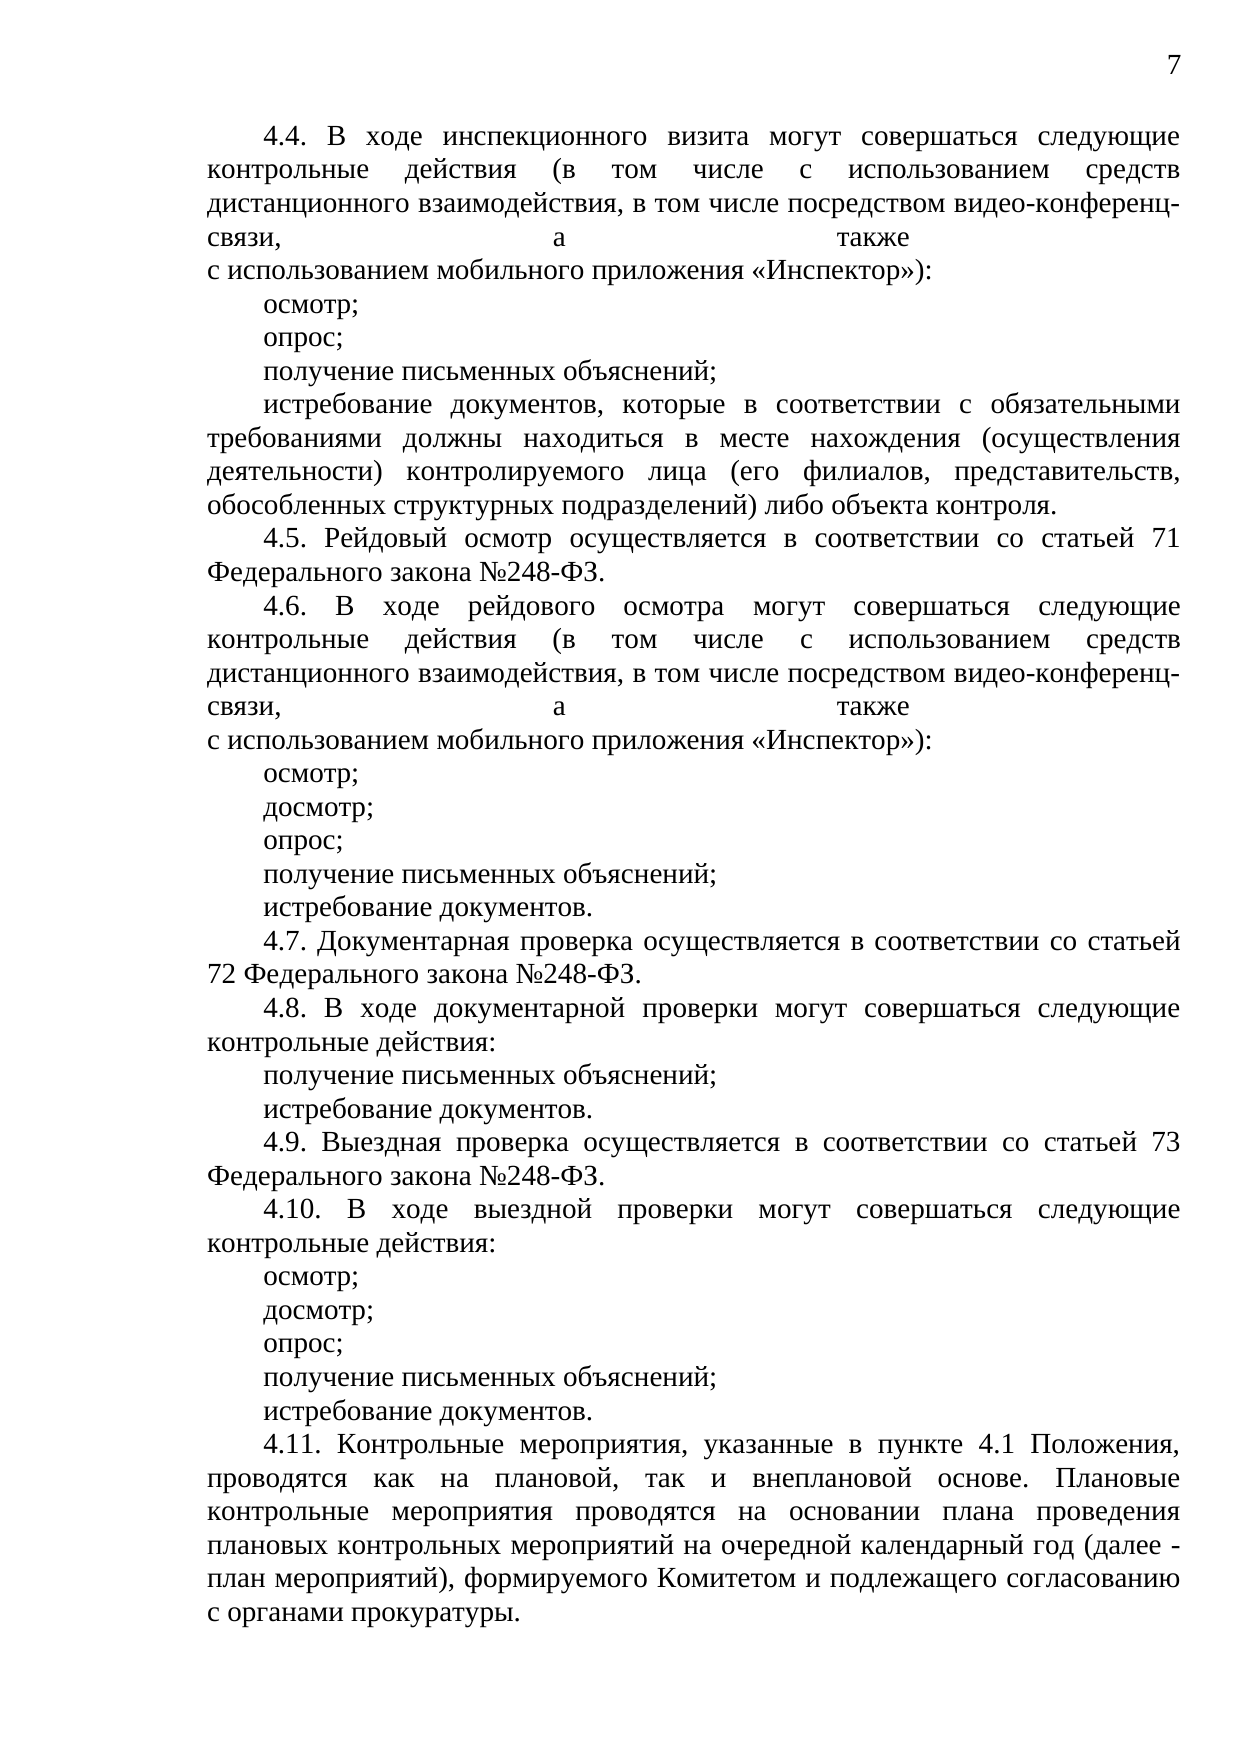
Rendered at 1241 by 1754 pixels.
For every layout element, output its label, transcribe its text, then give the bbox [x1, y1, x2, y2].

text получение письменных объяснений; [207, 1057, 1181, 1091]
text получение письменных объяснений; [207, 1359, 1181, 1393]
text опрос; [207, 319, 1181, 353]
text 4.8. В ходе документарной проверки могут совершаться следующие контрольные действия: [207, 990, 1181, 1057]
text 4.5. Рейдовый осмотр осуществляется в соответствии со статьей 71 Федерального закона №248-ФЗ. [207, 521, 1181, 588]
text истребование документов. [207, 1393, 1181, 1426]
text опрос; [207, 822, 1181, 856]
text истребование документов. [207, 889, 1181, 923]
text осмотр; [207, 1258, 1181, 1292]
text истребование документов. [207, 1091, 1181, 1124]
text получение письменных объяснений; [207, 856, 1181, 889]
text осмотр; [207, 286, 1181, 319]
text истребование документов, которые в соответствии с обязательными требованиями должны находиться в месте нахождения (осуществления деятельности) контролируемого лица (его филиалов, представительств, обособленных структурных подразделений) либо объекта контроля. [207, 386, 1181, 521]
text 4.11. Контрольные мероприятия, указанные в пункте 4.1 Положения, проводятся как на плановой, так и внеплановой основе. Плановые контрольные мероприятия проводятся на основании плана проведения плановых контрольных мероприятий на очередной календарный год (далее - план мероприятий), формируемого Комитетом и подлежащего согласованию с органами прокуратуры. [207, 1426, 1181, 1627]
text осмотр; [207, 755, 1181, 789]
text опрос; [207, 1326, 1181, 1359]
text 4.6. В ходе рейдового осмотра могут совершаться следующие контрольные действия (в том числе с использованием средств дистанционного взаимодействия, в том числе посредством видео-конференц-связи, а также с использованием мобильного приложения «Инспектор»): [207, 588, 1181, 755]
text 4.7. Документарная проверка осуществляется в соответствии со статьей 72 Федерального закона №248-ФЗ. [207, 923, 1181, 990]
text досмотр; [207, 1292, 1181, 1326]
text 4.9. Выездная проверка осуществляется в соответствии со статьей 73 Федерального закона №248-ФЗ. [207, 1124, 1181, 1191]
text 4.4. В ходе инспекционного визита могут совершаться следующие контрольные действия (в том числе с использованием средств дистанционного взаимодействия, в том числе посредством видео-конференц-связи, а также с использованием мобильного приложения «Инспектор»): [207, 118, 1181, 286]
text получение письменных объяснений; [207, 353, 1181, 386]
text досмотр; [207, 789, 1181, 822]
text 4.10. В ходе выездной проверки могут совершаться следующие контрольные действия: [207, 1191, 1181, 1258]
